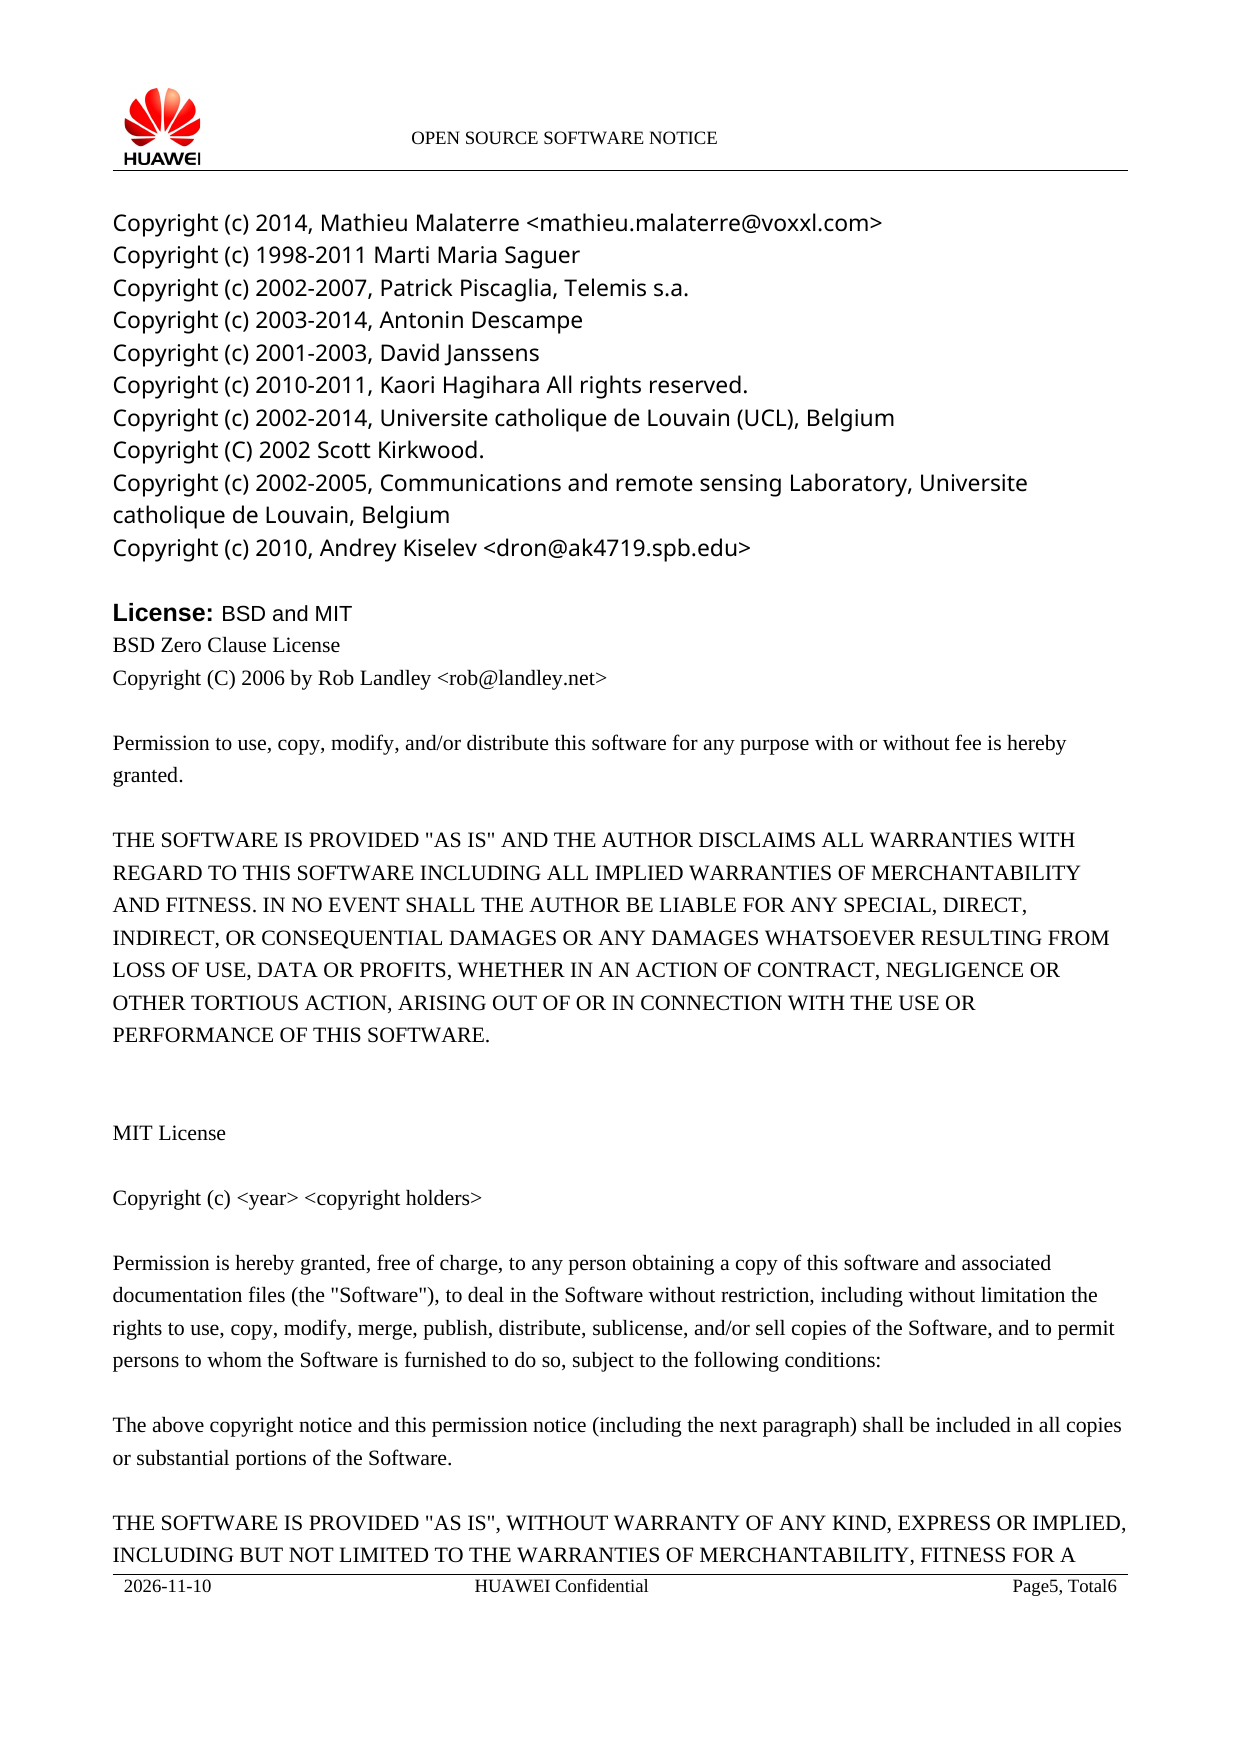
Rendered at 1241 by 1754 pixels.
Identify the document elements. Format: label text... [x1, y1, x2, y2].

text License: BSD and MIT [112, 596, 1128, 629]
picture [124, 88, 201, 165]
